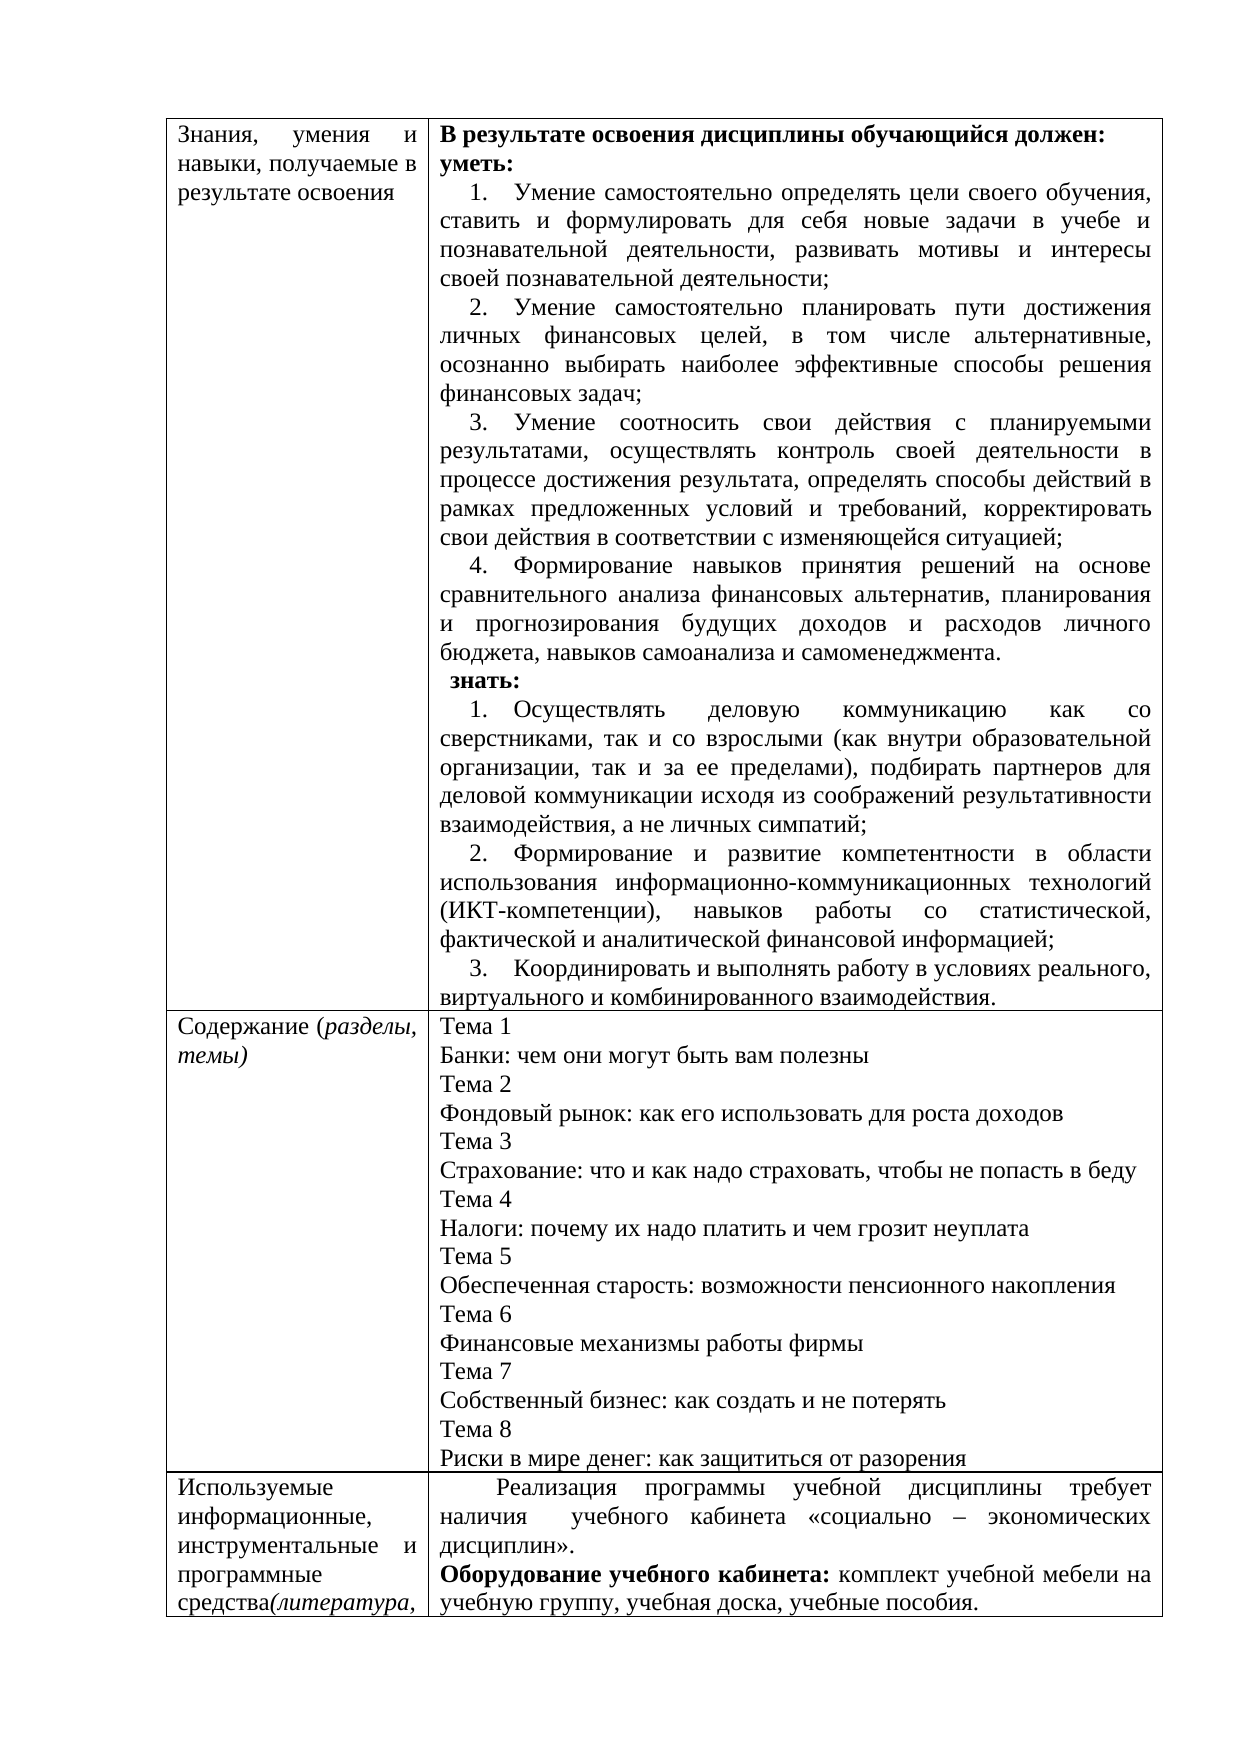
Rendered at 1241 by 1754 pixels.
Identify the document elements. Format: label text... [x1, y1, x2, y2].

table_cell Тема 1 Банки: чем они могут быть вам полезны Тема 2 Фондовый рынок: как его использовать для роста доходов Тема 3 Страхование: что и как надо страховать, чтобы не попасть в беду Тема 4 Налоги: почему их надо платить и чем грозит неуплата Тема 5 Обеспеченная старость: возможности пенсионного накопления Тема 6 Финансовые механизмы работы фирмы Тема 7 Собственный бизнес: как создать и не потерять Тема 8 Риски в мире денег: как защититься от разорения [429, 1011, 1162, 1471]
table_cell В результате освоения дисциплины обучающийся должен: уметь: Умение самостоятельно определять цели своего обучения, ставить и формулировать для себя новые задачи в учебе и познавательной деятельности, развивать мотивы и интересы своей познавательной деятельности; Умение самостоятельно планировать пути достижения личных финансовых целей, в том числе альтернативные, осознанно выбирать наиболее эффективные способы решения финансовых задач; Умение соотносить свои действия с планируемыми результатами, осуществлять контроль своей деятельности в процессе достижения результата, определять способы действий в рамках предложенных условий и требований, корректировать свои действия в соответствии с изменяющейся ситуацией; Формирование навыков принятия решений на основе сравнительного анализа финансовых альтернатив, планирования и прогнозирования будущих доходов и расходов личного бюджета, навыков самоанализа и самоменеджмента. знать: Осуществлять деловую коммуникацию как со сверстниками, так и со взрослыми (как внутри образовательной организации, так и за ее пределами), подбирать партнеров для деловой коммуникации исходя из соображений результативности взаимодействия, а не личных симпатий; Формирование и развитие компетентности в области использования информационно-коммуникационных технологий (ИКТ-компетенции), навыков работы со статистической, фактической и аналитической финансовой информацией; Координировать и выполнять работу в условиях реального, виртуального и комбинированного взаимодействия. [429, 119, 1162, 1010]
table_cell Знания, умения и навыки, получаемые в результате освоения [167, 119, 428, 1010]
table_cell Содержание (разделы, темы) [167, 1011, 428, 1471]
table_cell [429, 1473, 1162, 1616]
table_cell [167, 1473, 428, 1616]
